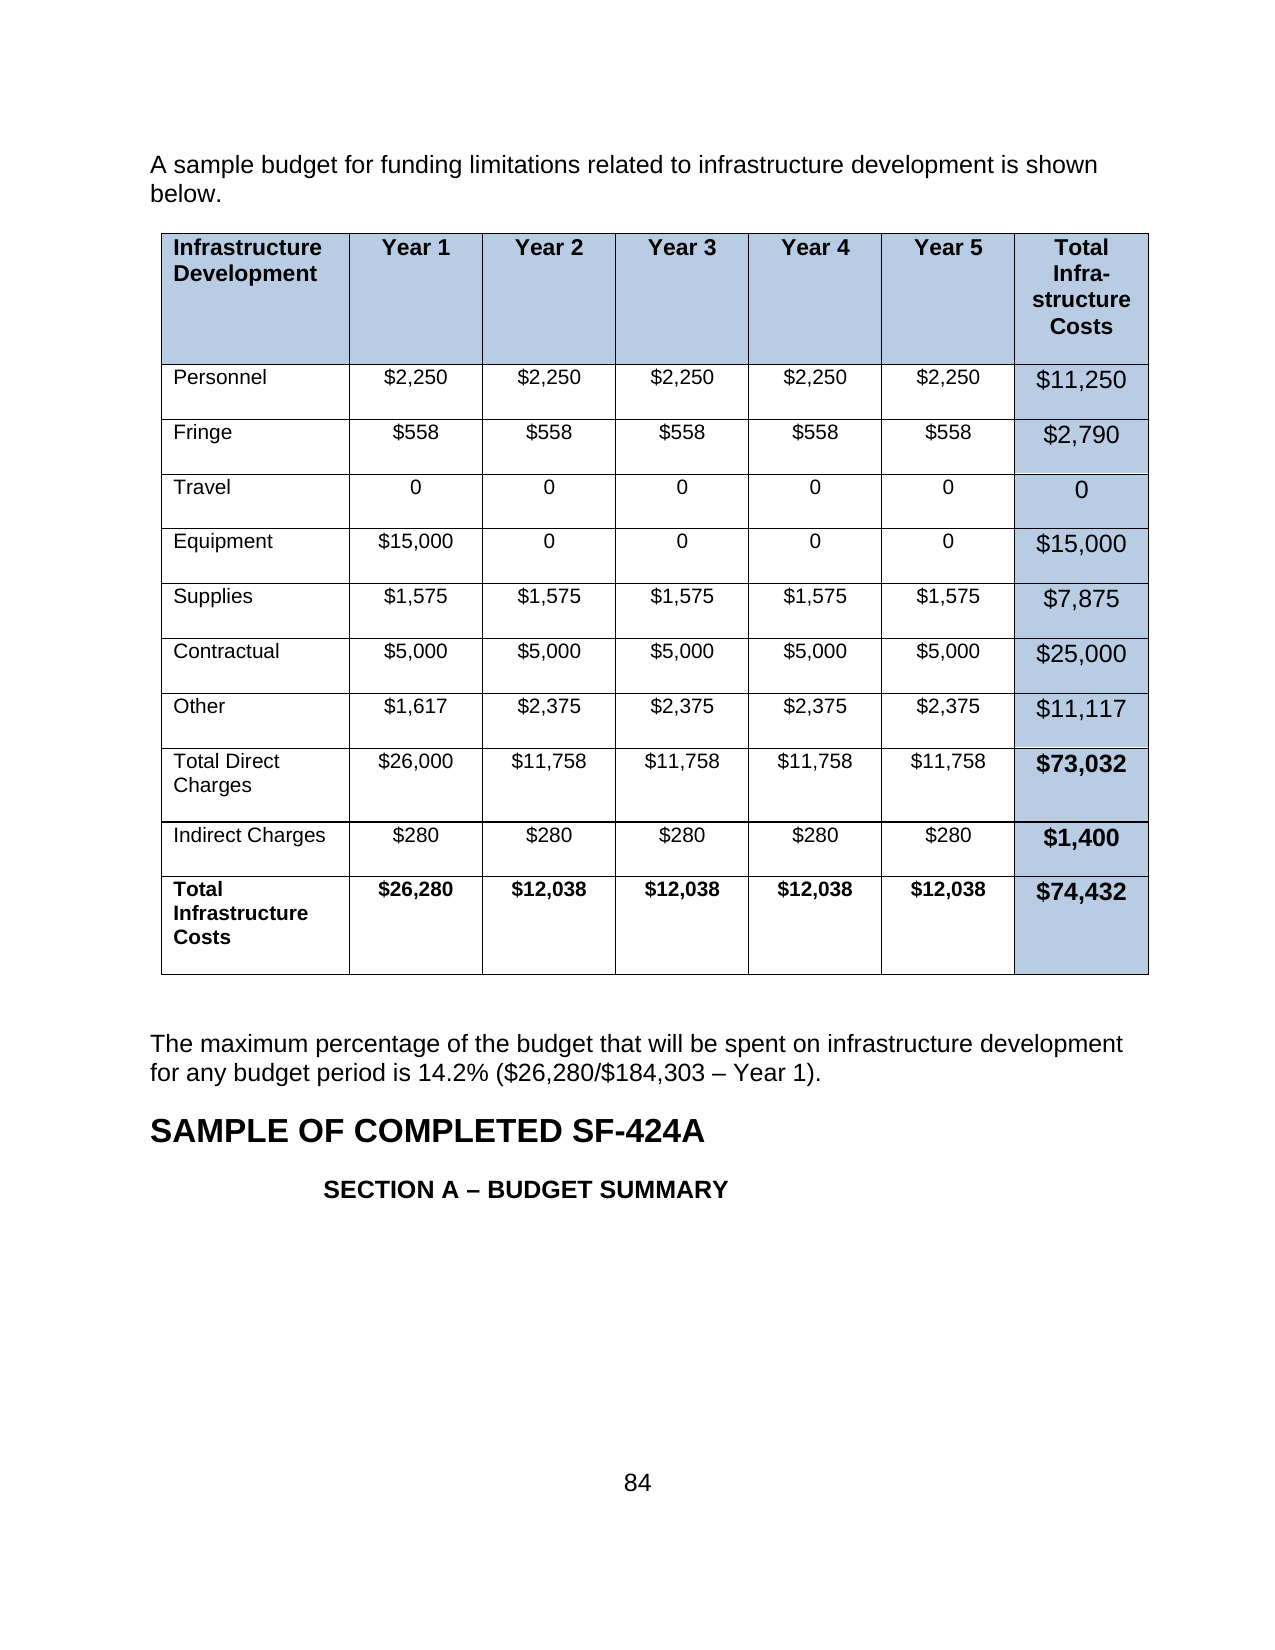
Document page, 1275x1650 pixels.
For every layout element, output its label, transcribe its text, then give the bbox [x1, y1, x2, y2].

table_cell Travel [162, 475, 349, 528]
table_cell $2,790 [1015, 420, 1148, 473]
text SAMPLE OF COMPLETED SF-424A [150, 1111, 1125, 1150]
table_cell $2,375 [749, 694, 881, 747]
table_cell $280 [350, 823, 482, 876]
table_cell $2,375 [483, 694, 615, 747]
table_cell $558 [616, 420, 748, 473]
table_cell Other [162, 694, 349, 747]
table_cell 0 [882, 529, 1014, 583]
table_cell $1,575 [483, 584, 615, 638]
table_cell $5,000 [616, 639, 748, 693]
table_cell $558 [350, 420, 482, 473]
table_cell $11,758 [616, 749, 748, 821]
table_cell $74,432 [1015, 877, 1148, 974]
table_cell 0 [616, 529, 748, 583]
table_cell Supplies [162, 584, 349, 638]
table_header Year 3 [616, 234, 748, 364]
text The maximum percentage of the budget that will be spent on infrastructure development for any budget period is 14.2% ($26,280/$184,303 – Year 1). [150, 1029, 1125, 1086]
table_header Year 2 [483, 234, 615, 364]
text A sample budget for funding limitations related to infrastructure development is shown below. [150, 150, 1125, 207]
table_cell $558 [882, 420, 1014, 473]
table_cell 0 [483, 529, 615, 583]
table_cell $2,250 [350, 365, 482, 419]
table_cell 0 [749, 475, 881, 528]
table_cell $280 [749, 823, 881, 876]
table_cell 0 [749, 529, 881, 583]
table_cell Total Direct Charges [162, 749, 349, 821]
table_cell 0 [882, 475, 1014, 528]
table_cell $1,575 [350, 584, 482, 638]
table_header Year 4 [749, 234, 881, 364]
table_cell 0 [350, 475, 482, 528]
table_cell 0 [1015, 475, 1148, 528]
table_cell $5,000 [483, 639, 615, 693]
table_header Year 5 [882, 234, 1014, 364]
table_cell $280 [616, 823, 748, 876]
table_cell $2,250 [616, 365, 748, 419]
table_cell Equipment [162, 529, 349, 583]
text SECTION A – BUDGET SUMMARY [150, 1175, 1125, 1204]
table_cell $11,758 [882, 749, 1014, 821]
table_cell $15,000 [1015, 529, 1148, 583]
table_cell $26,280 [350, 877, 482, 974]
table_cell $12,038 [616, 877, 748, 974]
table_cell $2,250 [882, 365, 1014, 419]
table_cell $1,575 [616, 584, 748, 638]
table_cell $2,375 [882, 694, 1014, 747]
table_cell $1,575 [882, 584, 1014, 638]
table_cell $5,000 [749, 639, 881, 693]
table_cell $15,000 [350, 529, 482, 583]
table_cell Personnel [162, 365, 349, 419]
table_cell $7,875 [1015, 584, 1148, 638]
table_cell $1,617 [350, 694, 482, 747]
table_cell $2,375 [616, 694, 748, 747]
table_cell Contractual [162, 639, 349, 693]
table_cell $11,117 [1015, 694, 1148, 747]
table_cell $1,400 [1015, 823, 1148, 876]
table_cell Indirect Charges [162, 823, 349, 876]
table_cell $26,000 [350, 749, 482, 821]
table_cell $11,250 [1015, 365, 1148, 419]
table_cell Fringe [162, 420, 349, 473]
table_cell $25,000 [1015, 639, 1148, 693]
table_cell $12,038 [749, 877, 881, 974]
table_cell Total Infrastructure Costs [162, 877, 349, 974]
table_cell 0 [483, 475, 615, 528]
table_cell $558 [749, 420, 881, 473]
table_cell $5,000 [882, 639, 1014, 693]
table_cell $1,575 [749, 584, 881, 638]
table_cell $12,038 [882, 877, 1014, 974]
table_cell $280 [483, 823, 615, 876]
table_header Infrastructure Development [162, 234, 349, 364]
table_cell $11,758 [749, 749, 881, 821]
table_header Total Infra-structure Costs [1015, 234, 1148, 364]
table_header Year 1 [350, 234, 482, 364]
table_cell $2,250 [749, 365, 881, 419]
table_cell $73,032 [1015, 749, 1148, 821]
table_cell $12,038 [483, 877, 615, 974]
table_cell $280 [882, 823, 1014, 876]
table_cell $11,758 [483, 749, 615, 821]
table_cell $2,250 [483, 365, 615, 419]
table_cell $558 [483, 420, 615, 473]
table_cell $5,000 [350, 639, 482, 693]
table_cell 0 [616, 475, 748, 528]
